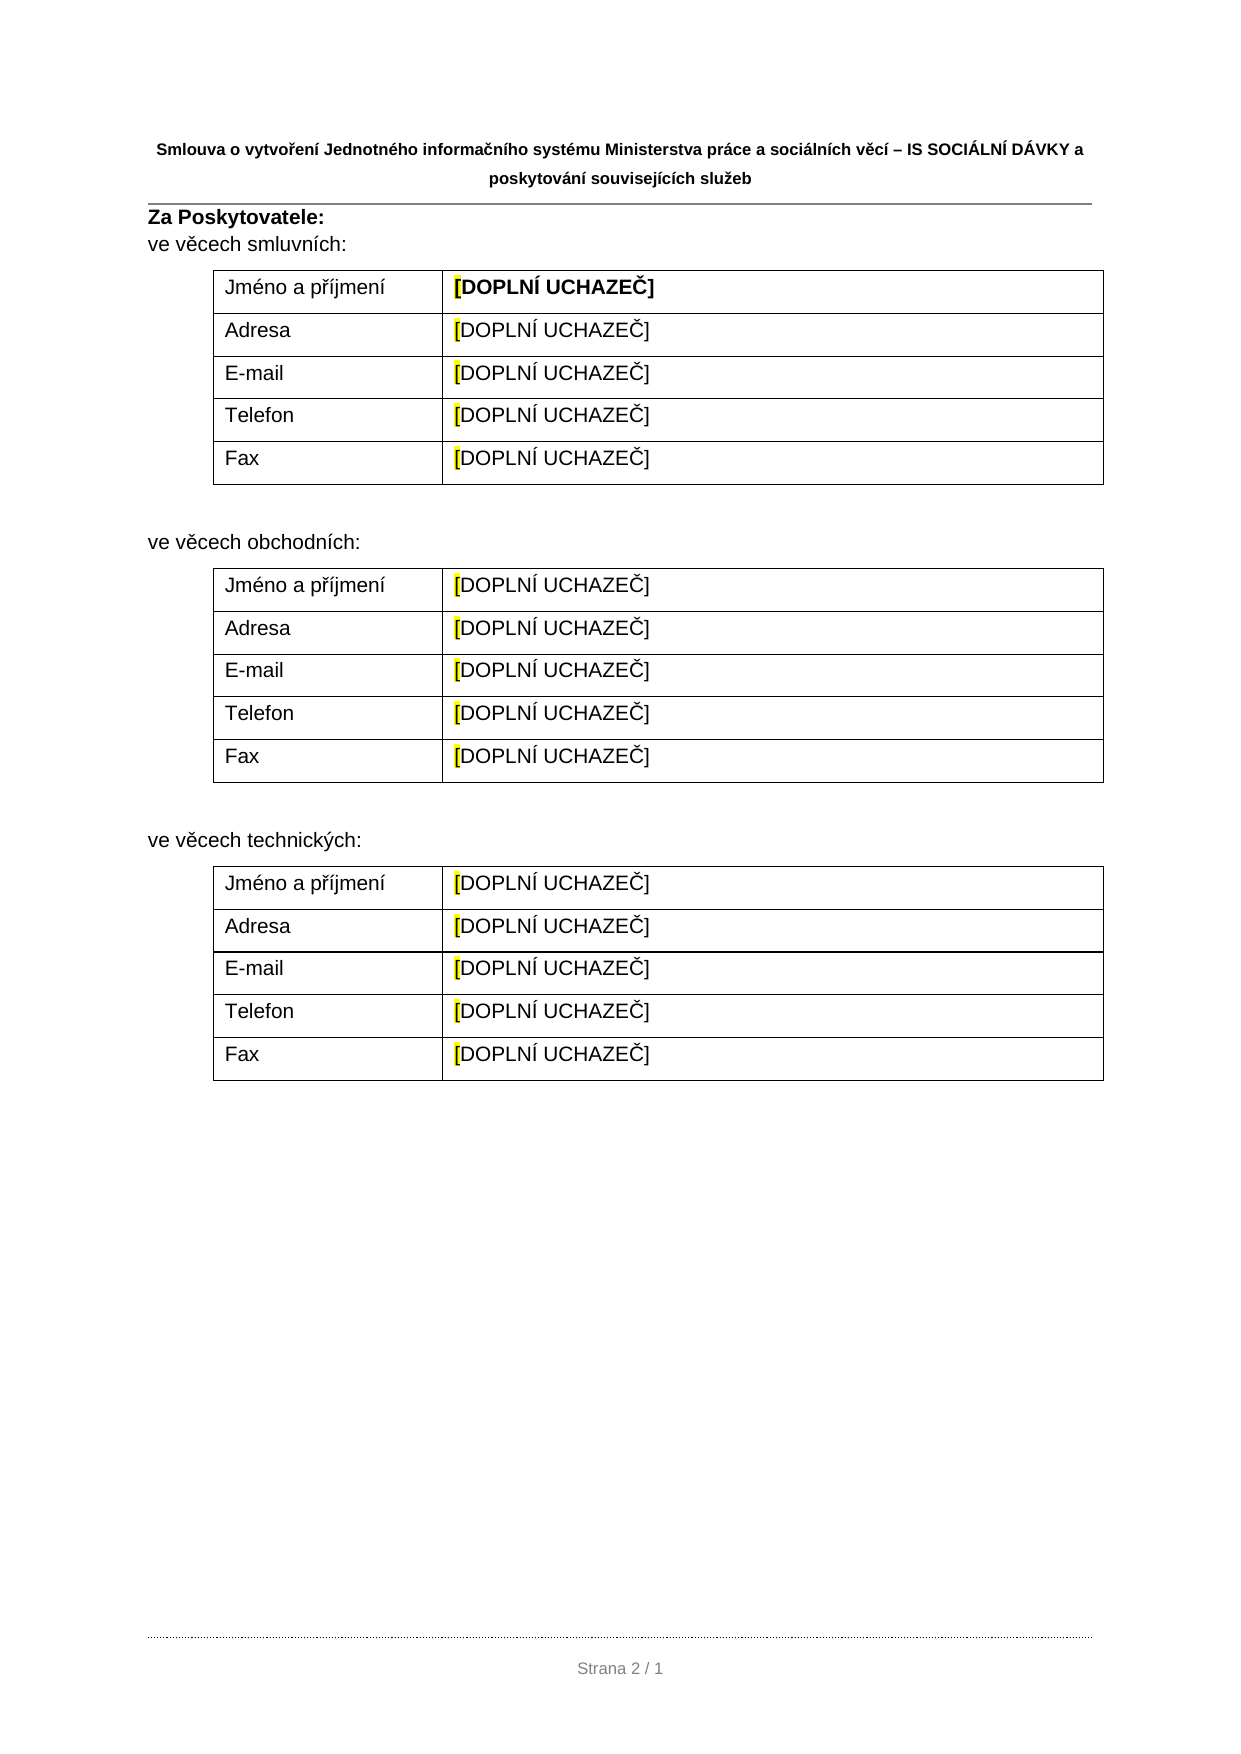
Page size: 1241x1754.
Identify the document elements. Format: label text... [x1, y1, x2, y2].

table_cell E-mail [214, 357, 442, 398]
table_cell Adresa [214, 910, 442, 951]
text ve věcech technických: [148, 824, 1092, 853]
table_cell [443, 953, 1103, 994]
table_cell [443, 910, 1103, 951]
table_cell Fax [214, 1038, 442, 1079]
table_cell Adresa [214, 612, 442, 653]
table_header [443, 569, 1103, 611]
table_header [443, 867, 1103, 909]
table_cell Telefon [214, 697, 442, 739]
text ve věcech smluvních: [148, 228, 1092, 258]
table_cell [443, 314, 1103, 356]
table_cell E-mail [214, 655, 442, 696]
text Za Poskytovatele: [148, 205, 1092, 228]
table_cell [443, 995, 1103, 1037]
table_cell [443, 357, 1103, 398]
table_cell [443, 399, 1103, 441]
table_cell Telefon [214, 995, 442, 1037]
table_cell [443, 740, 1103, 782]
table_header Jméno a příjmení [214, 271, 442, 313]
table_cell [443, 442, 1103, 484]
table_cell [443, 697, 1103, 739]
text ve věcech obchodních: [148, 526, 1092, 556]
table_header [443, 271, 1103, 313]
table_cell Telefon [214, 399, 442, 441]
table_cell [443, 1038, 1103, 1079]
table_cell Adresa [214, 314, 442, 356]
table_header Jméno a příjmení [214, 569, 442, 611]
table_cell E-mail [214, 953, 442, 994]
table_cell [443, 612, 1103, 653]
table_cell Fax [214, 740, 442, 782]
table_header Jméno a příjmení [214, 867, 442, 909]
table_cell [443, 655, 1103, 696]
table_cell Fax [214, 442, 442, 484]
